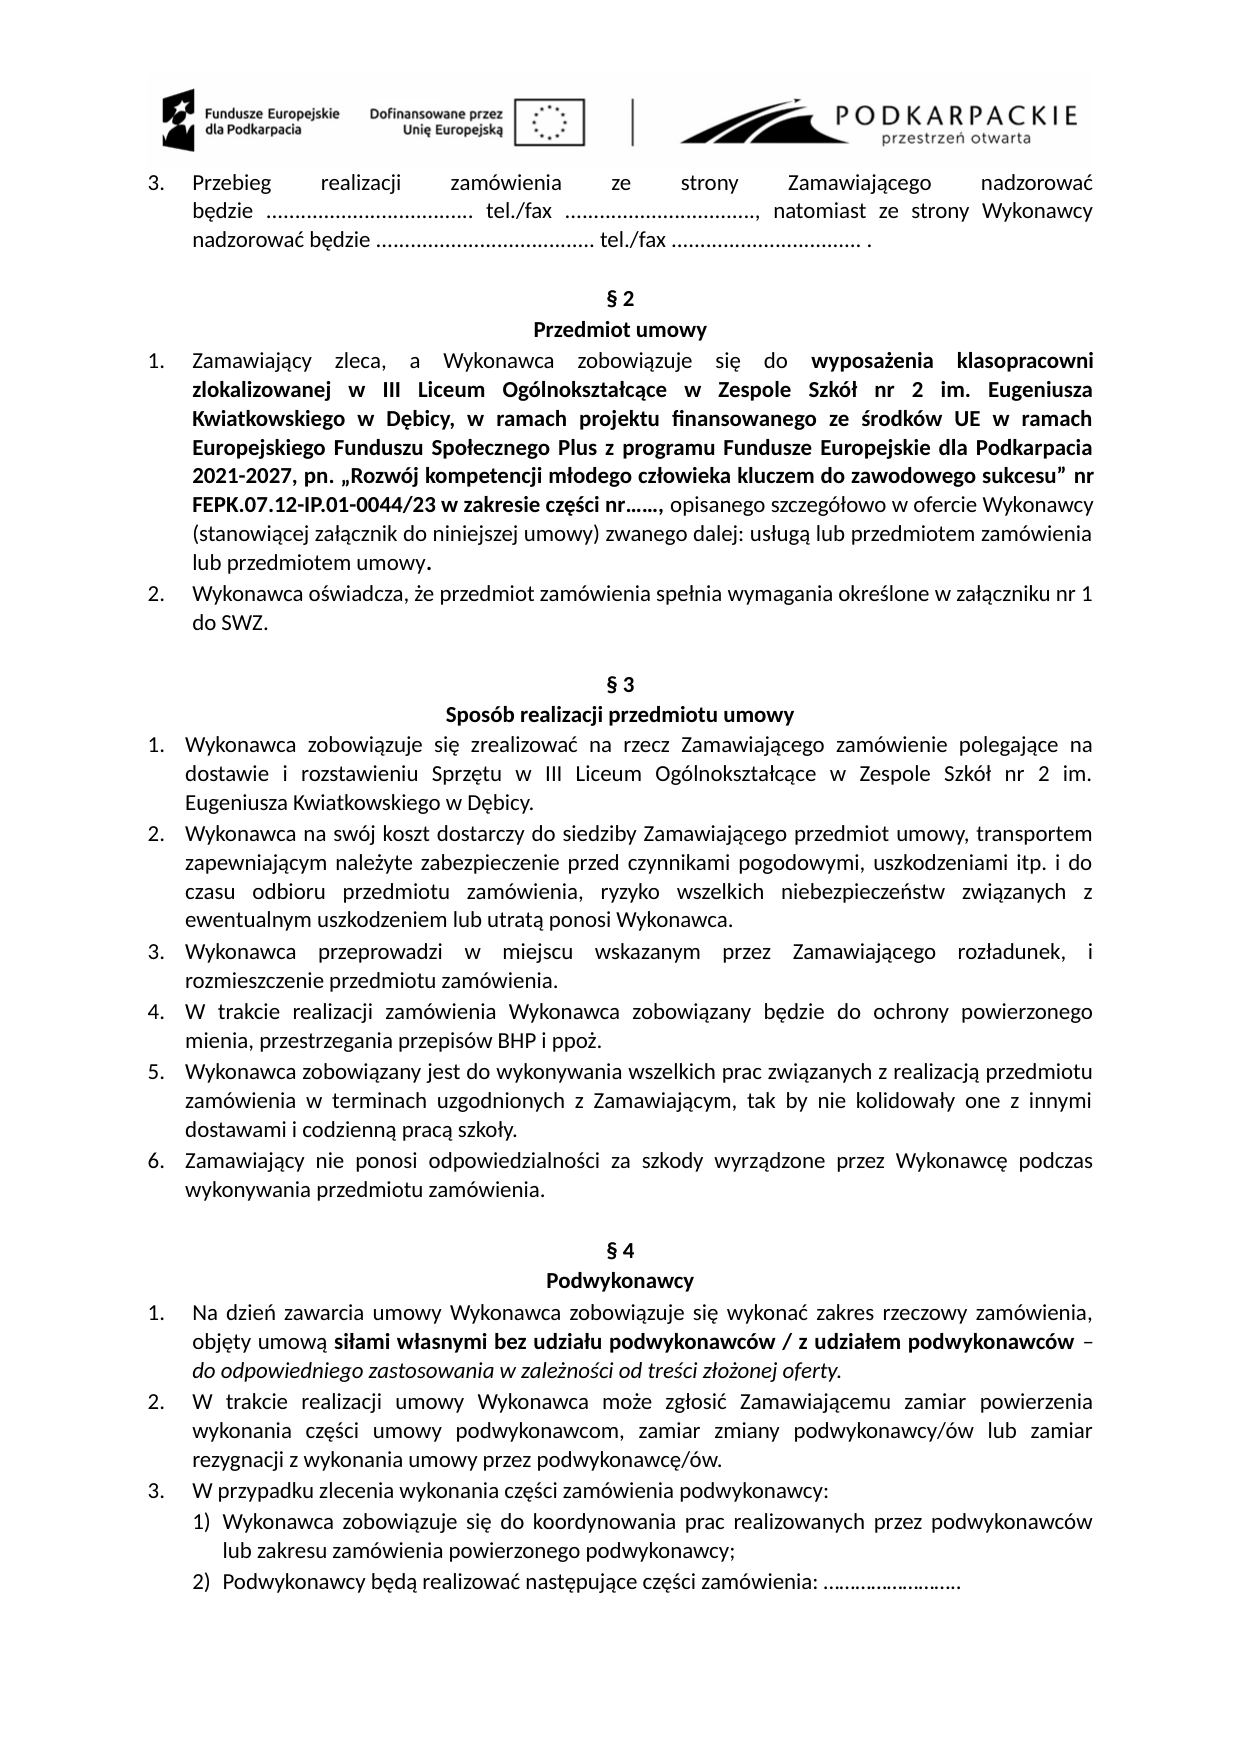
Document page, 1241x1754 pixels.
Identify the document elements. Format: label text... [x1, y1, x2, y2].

text Sposób realizacji przedmiotu umowy [147, 700, 1093, 728]
text § 4 [147, 1236, 1093, 1264]
list Wykonawca oświadcza, że przedmiot zamówienia spełnia wymagania określone w załączniku nr 1 do SWZ. [147, 579, 1094, 636]
list Wykonawca zobowiązuje się do koordynowania prac realizowanych przez podwykonawców lub zakresu zamówienia powierzonego podwykonawcy; [192, 1507, 1094, 1564]
list Wykonawca zobowiązuje się zrealizować na rzecz Zamawiającego zamówienie polegające na dostawie i rozstawieniu Sprzętu w III Liceum Ogólnokształcące w Zespole Szkół nr 2 im. Eugeniusza Kwiatkowskiego w Dębicy. [147, 730, 1094, 816]
list Wykonawca zobowiązany jest do wykonywania wszelkich prac związanych z realizacją przedmiotu zamówienia w terminach uzgodnionych z Zamawiającym, tak by nie kolidowały one z innymi dostawami i codzienną pracą szkoły. [147, 1057, 1094, 1143]
text Przedmiot umowy [147, 315, 1093, 343]
text Podwykonawcy [147, 1267, 1093, 1294]
list Na dzień zawarcia umowy Wykonawca zobowiązuje się wykonać zakres rzeczowy zamówienia, objęty umową siłami własnymi bez udziału podwykonawców / z udziałem podwykonawców – do odpowiedniego zastosowania w zależności od treści złożonej oferty. [147, 1298, 1094, 1384]
list W przypadku zlecenia wykonania części zamówienia podwykonawcy: [147, 1476, 1094, 1504]
list W trakcie realizacji umowy Wykonawca może zgłosić Zamawiającemu zamiar powierzenia wykonania części umowy podwykonawcom, zamiar zmiany podwykonawcy/ów lub zamiar rezygnacji z wykonania umowy przez podwykonawcę/ów. [147, 1387, 1094, 1473]
list Podwykonawcy będą realizować następujące części zamówienia: …………………….. [192, 1567, 1094, 1595]
list W trakcie realizacji zamówienia Wykonawca zobowiązany będzie do ochrony powierzonego mienia, przestrzegania przepisów BHP i ppoż. [147, 997, 1094, 1054]
picture [147, 73, 1093, 168]
list Wykonawca przeprowadzi w miejscu wskazanym przez Zamawiającego rozładunek, i rozmieszczenie przedmiotu zamówienia. [147, 937, 1094, 994]
list Wykonawca na swój koszt dostarczy do siedziby Zamawiającego przedmiot umowy, transportem zapewniającym należyte zabezpieczenie przed czynnikami pogodowymi, uszkodzeniami itp. i do czasu odbioru przedmiotu zamówienia, ryzyko wszelkich niebezpieczeństw związanych z ewentualnym uszkodzeniem lub utratą ponosi Wykonawca. [147, 819, 1094, 934]
list Zamawiający zleca, a Wykonawca zobowiązuje się do wyposażenia klasopracowni zlokalizowanej w III Liceum Ogólnokształcące w Zespole Szkół nr 2 im. Eugeniusza Kwiatkowskiego w Dębicy, w ramach projektu finansowanego ze środków UE w ramach Europejskiego Funduszu Społecznego Plus z programu Fundusze Europejskie dla Podkarpacia 2021-2027, pn. „Rozwój kompetencji młodego człowieka kluczem do zawodowego sukcesu” nr FEPK.07.12-IP.01-0044/23 w zakresie części nr……, opisanego szczegółowo w ofercie Wykonawcy (stanowiącej załącznik do niniejszej umowy) zwanego dalej: usługą lub przedmiotem zamówienia lub przedmiotem umowy. [147, 346, 1094, 576]
text § 2 [147, 284, 1093, 312]
list Zamawiający nie ponosi odpowiedzialności za szkody wyrządzone przez Wykonawcę podczas wykonywania przedmiotu zamówienia. [147, 1146, 1094, 1203]
text § 3 [147, 670, 1093, 698]
list Przebieg realizacji zamówienia ze strony Zamawiającego nadzorować będzie .................................... tel./fax ................................., natomiast ze strony Wykonawcy nadzorować będzie ...................................... tel./fax ................................. . [147, 168, 1094, 253]
